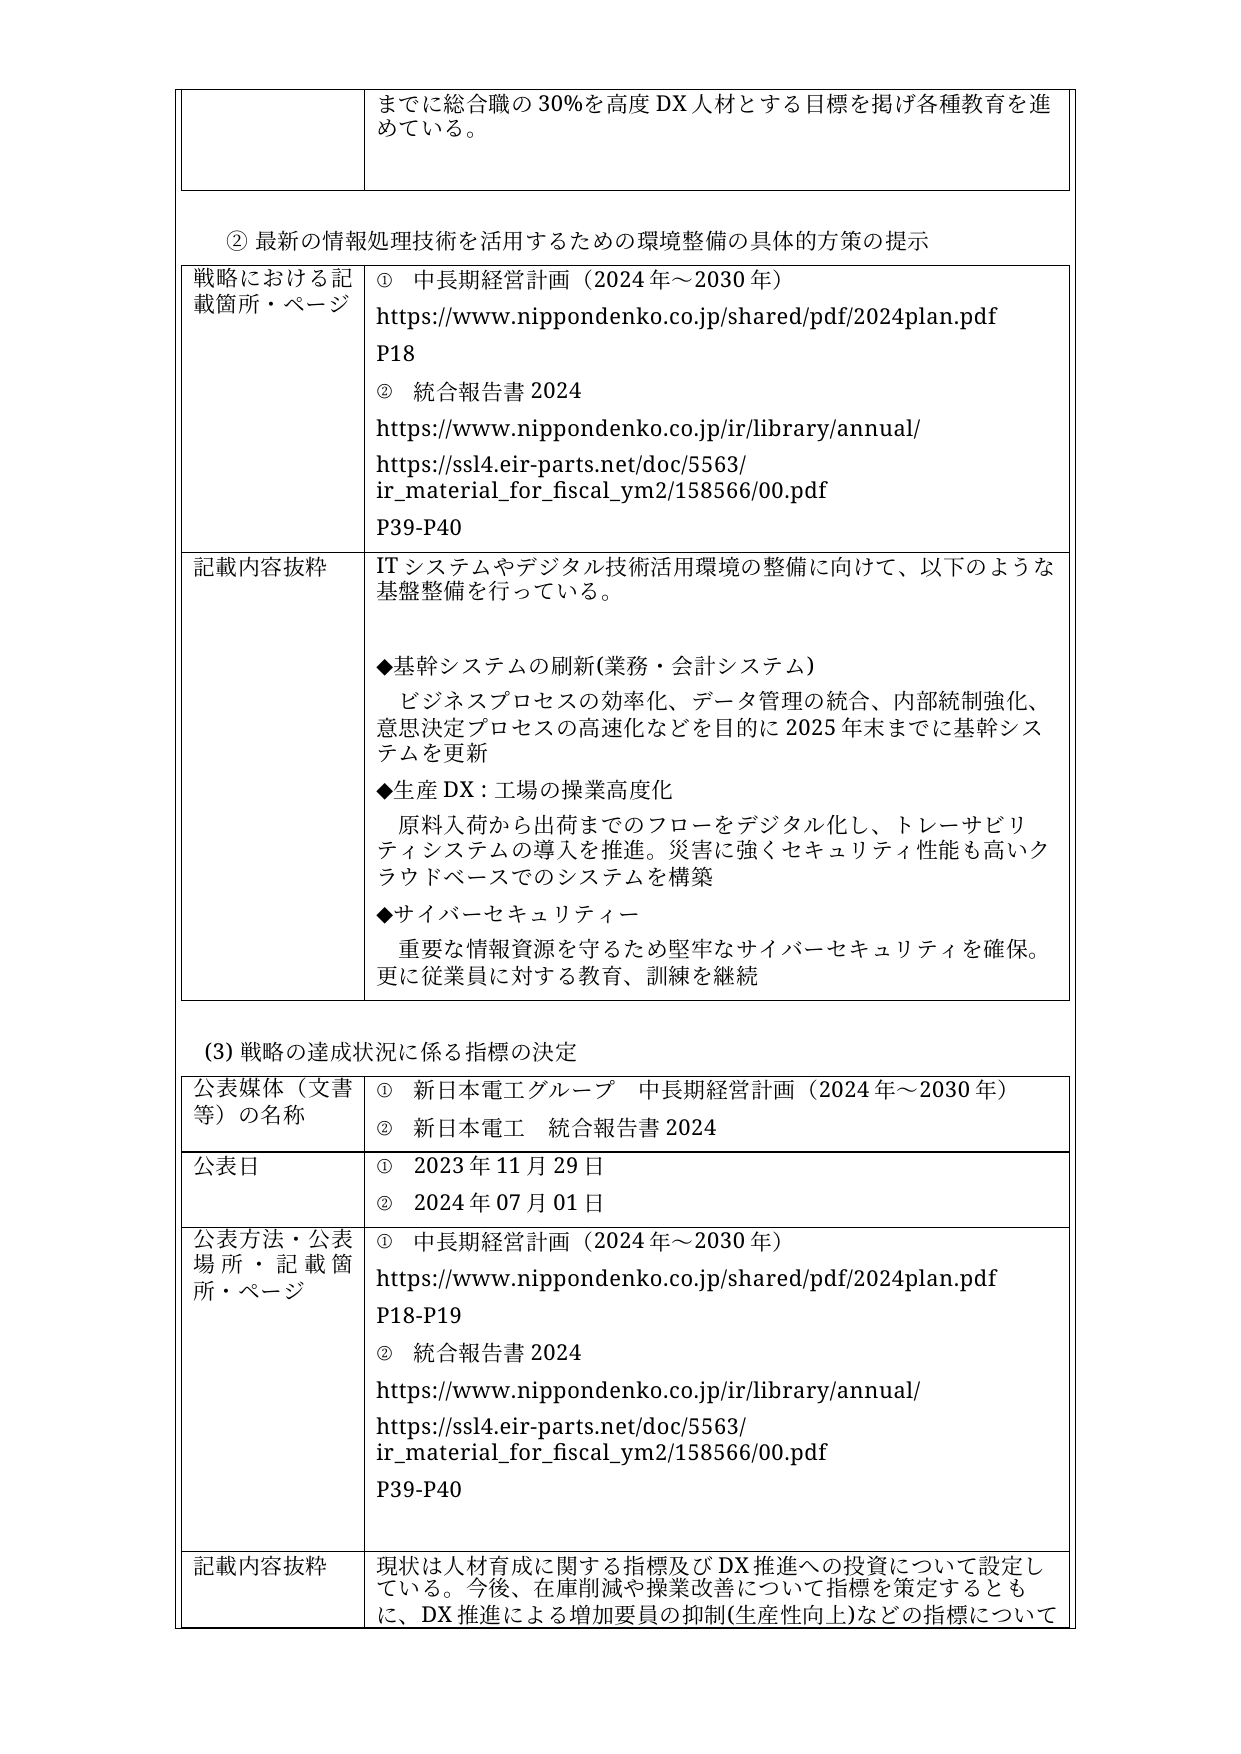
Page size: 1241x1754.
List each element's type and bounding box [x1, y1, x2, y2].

table_cell [176, 90, 1075, 1628]
